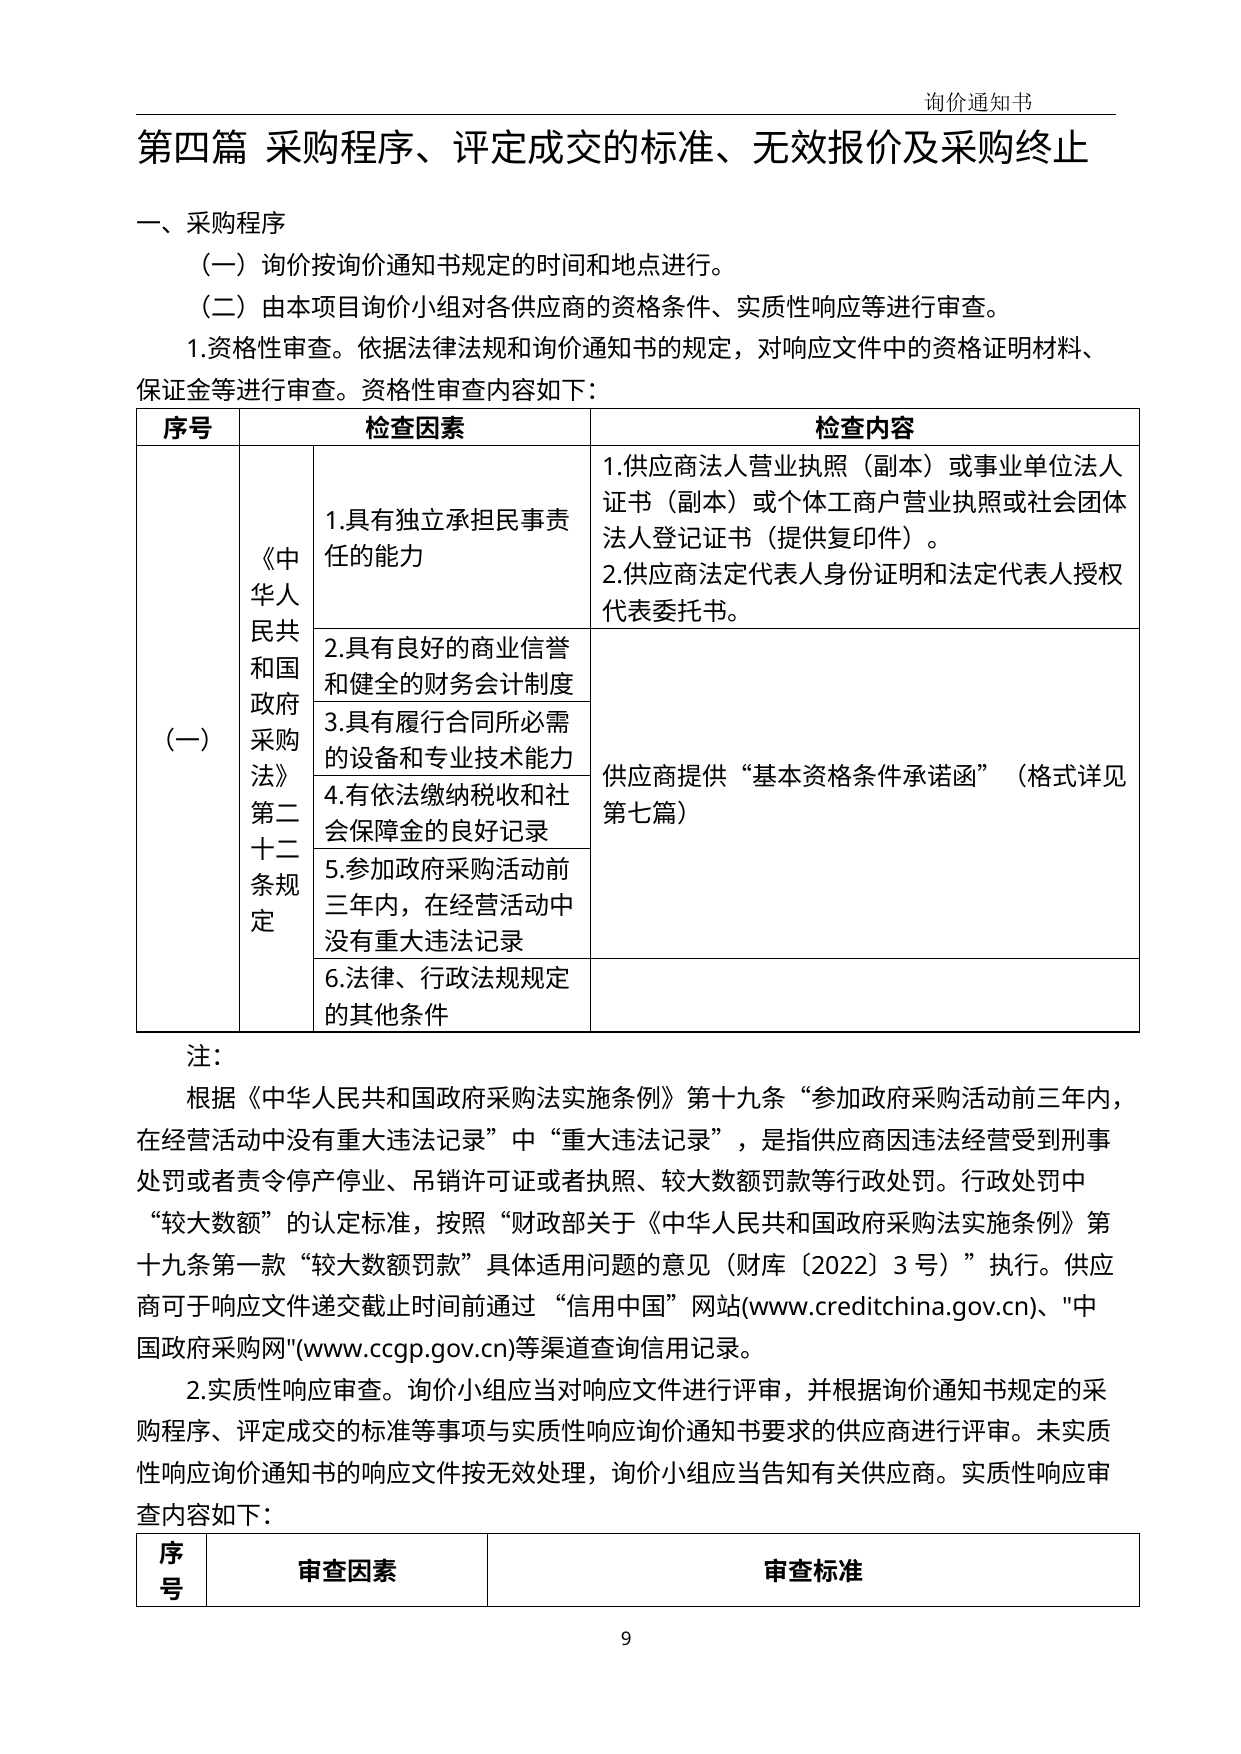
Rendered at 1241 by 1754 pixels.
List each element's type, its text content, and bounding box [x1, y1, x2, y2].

table_cell 1.供应商法人营业执照（副本）或事业单位法人证书（副本）或个体工商户营业执照或社会团体法人登记证书（提供复印件）。 2.供应商法定代表人身份证明和法定代表人授权代表委托书。 [591, 446, 1139, 627]
table_header 序号 [137, 1534, 206, 1606]
table_cell 《中华人民共和国政府采购法》第二十二条规定 [240, 446, 313, 1031]
text 2.实质性响应审查。询价小组应当对响应文件进行评审，并根据询价通知书规定的采购程序、评定成交的标准等事项与实质性响应询价通知书要求的供应商进行评审。未实质性响应询价通知书的响应文件按无效处理，询价小组应当告知有关供应商。实质性响应审查内容如下： [136, 1366, 1116, 1532]
table_header 审查因素 [207, 1534, 487, 1606]
text （二）由本项目询价小组对各供应商的资格条件、实质性响应等进行审查。 [136, 283, 1116, 324]
table_cell [591, 959, 1139, 1031]
table_cell 5.参加政府采购活动前三年内，在经营活动中没有重大违法记录 [314, 849, 590, 958]
table_cell 供应商提供“基本资格条件承诺函”（格式详见第七篇） [591, 629, 1139, 958]
text 根据《中华人民共和国政府采购法实施条例》第十九条“参加政府采购活动前三年内，在经营活动中没有重大违法记录”中“重大违法记录”，是指供应商因违法经营受到刑事处罚或者责令停产停业、吊销许可证或者执照、较大数额罚款等行政处罚。行政处罚中“较大数额”的认定标准，按照“财政部关于《中华人民共和国政府采购法实施条例》第十九条第一款“较大数额罚款”具体适用问题的意见（财库〔2022〕3 号）”执行。供应商可于响应文件递交截止时间前通过 “信用中国”网站(www.creditchina.gov.cn)、"中国政府采购网"(www.ccgp.gov.cn)等渠道查询信用记录。 [136, 1074, 1116, 1366]
table_cell （一） [137, 446, 239, 1031]
table_cell 4.有依法缴纳税收和社会保障金的良好记录 [314, 776, 590, 848]
subtitle 一、采购程序 [136, 199, 1116, 241]
table_cell 3.具有履行合同所必需的设备和专业技术能力 [314, 702, 590, 774]
table_cell 1.具有独立承担民事责任的能力 [314, 446, 590, 627]
table_header 检查内容 [591, 409, 1139, 445]
subtitle 第四篇 采购程序、评定成交的标准、无效报价及采购终止 [136, 118, 1116, 172]
table_cell 2.具有良好的商业信誉和健全的财务会计制度 [314, 629, 590, 701]
table_cell 6.法律、行政法规规定的其他条件 [314, 959, 590, 1031]
table_header 审查标准 [488, 1534, 1139, 1606]
table_header 序号 [137, 409, 239, 445]
text （一）询价按询价通知书规定的时间和地点进行。 [136, 241, 1116, 283]
text 1.资格性审查。依据法律法规和询价通知书的规定，对响应文件中的资格证明材料、保证金等进行审查。资格性审查内容如下： [136, 324, 1116, 408]
table_header 检查因素 [240, 409, 590, 445]
text 注： [136, 1033, 1116, 1074]
